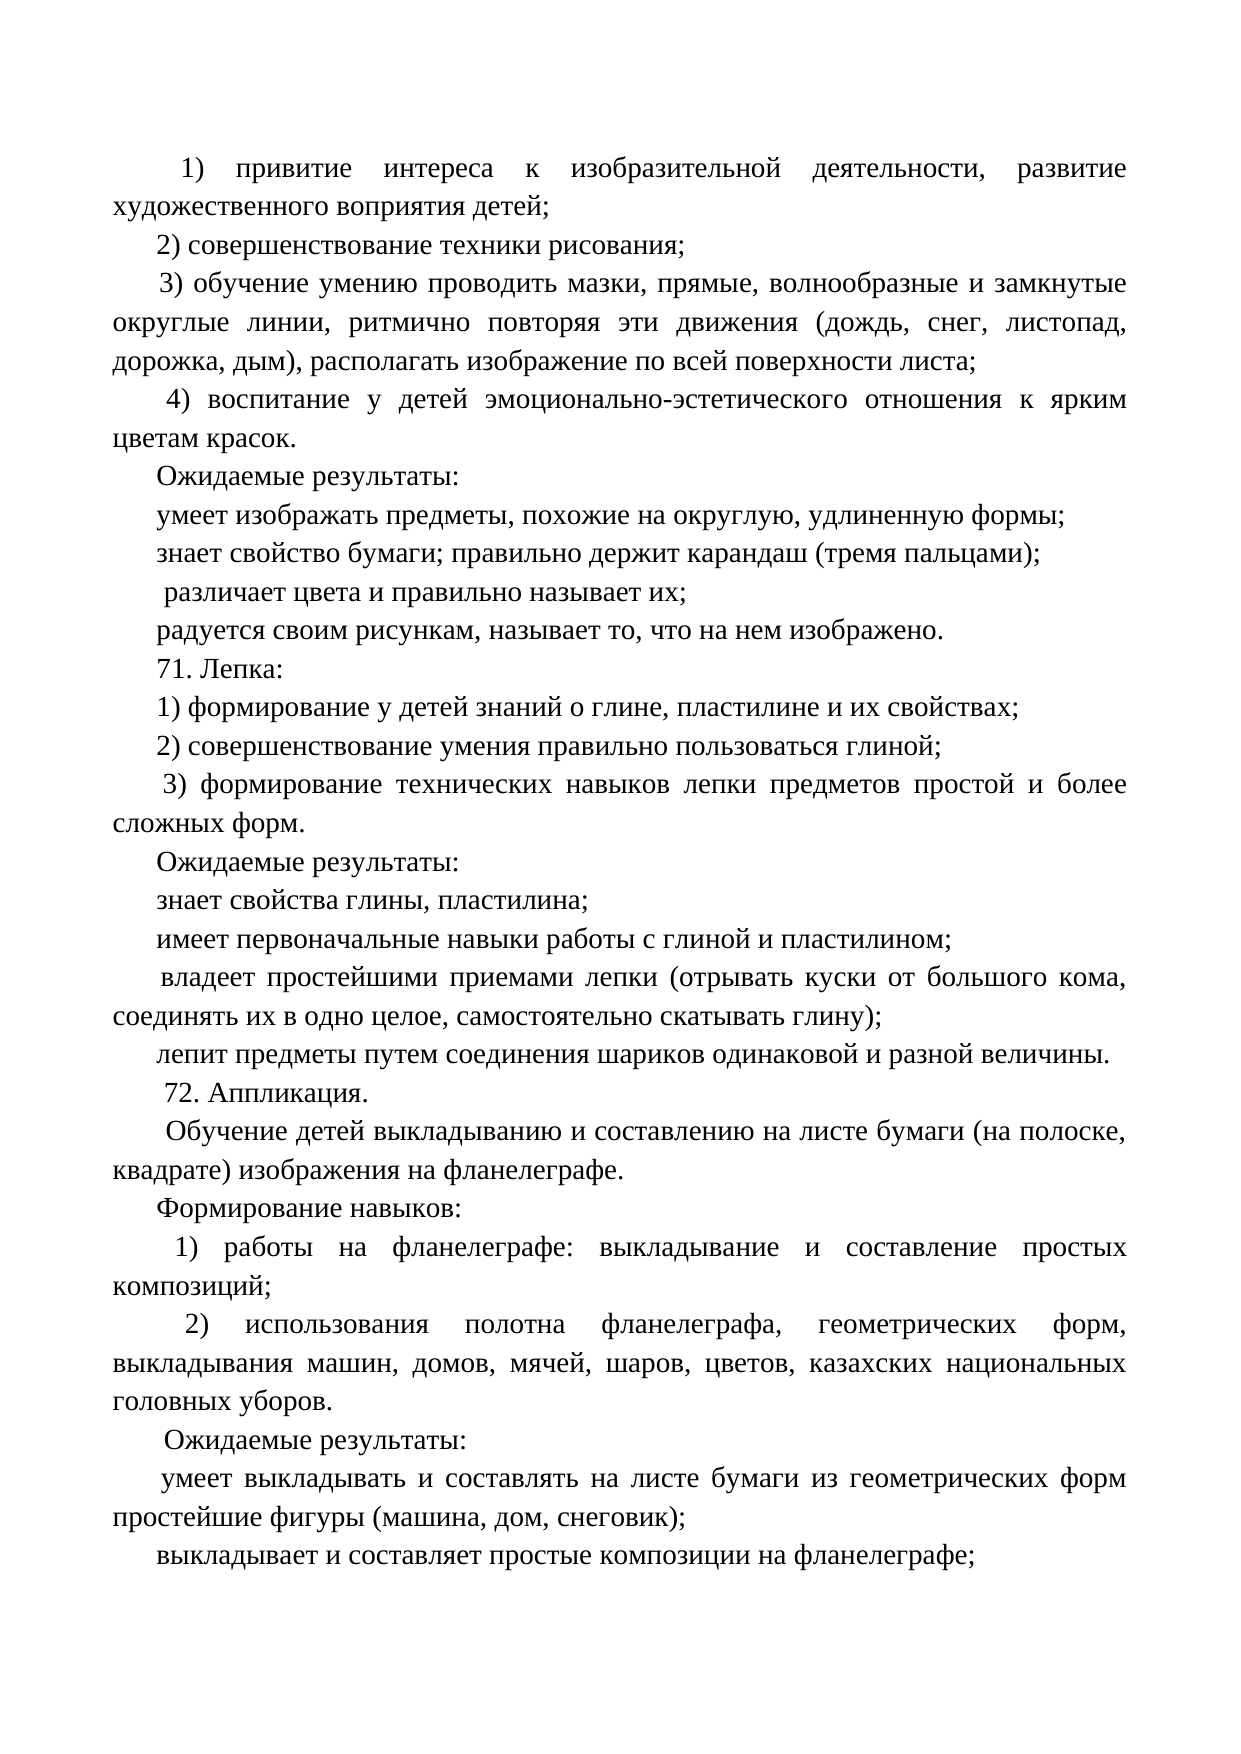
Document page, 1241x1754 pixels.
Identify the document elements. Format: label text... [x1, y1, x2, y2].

text 1) работы на фланелеграфе: выкладывание и составление простых композиций; [112, 1229, 1128, 1301]
text имеет первоначальные навыки работы с глиной и пластилином; [112, 921, 1128, 954]
text Ожидаемые результаты: [112, 844, 1128, 877]
text умеет изображать предметы, похожие на округлую, удлиненную формы; [112, 497, 1128, 530]
text различает цвета и правильно называет их; [112, 574, 1128, 607]
text лепит предметы путем соединения шариков одинаковой и разной величины. [112, 1036, 1128, 1070]
text Ожидаемые результаты: [112, 1422, 1128, 1455]
text Ожидаемые результаты: [112, 458, 1128, 492]
text 72. Аппликация. [112, 1075, 1128, 1108]
text знает свойство бумаги; правильно держит карандаш (тремя пальцами); [112, 535, 1128, 569]
text умеет выкладывать и составлять на листе бумаги из геометрических форм простейшие фигуры (машина, дом, снеговик); [112, 1460, 1128, 1532]
text 2) совершенствование техники рисования; [112, 227, 1128, 261]
text 1) формирование у детей знаний о глине, пластилине и их свойствах; [112, 689, 1128, 723]
text 3) формирование технических навыков лепки предметов простой и более сложных форм. [112, 767, 1128, 839]
text 2) совершенствование умения правильно пользоваться глиной; [112, 728, 1128, 762]
text 3) обучение умению проводить мазки, прямые, волнообразные и замкнутые округлые линии, ритмично повторяя эти движения (дождь, снег, листопад, дорожка, дым), располагать изображение по всей поверхности листа; [112, 266, 1128, 376]
text выкладывает и составляет простые композиции на фланелеграфе; [112, 1537, 1128, 1571]
text владеет простейшими приемами лепки (отрывать куски от большого кома, соединять их в одно целое, самостоятельно скатывать глину); [112, 959, 1128, 1031]
text 1) привитие интереса к изобразительной деятельности, развитие художественного воприятия детей; [112, 150, 1128, 222]
text Обучение детей выкладыванию и составлению на листе бумаги (на полоске, квадрате) изображения на фланелеграфе. [112, 1113, 1128, 1186]
text 2) использования полотна фланелеграфа, геометрических форм, выкладывания машин, домов, мячей, шаров, цветов, казахских национальных головных уборов. [112, 1306, 1128, 1417]
text 71. Лепка: [112, 651, 1128, 684]
text 4) воспитание у детей эмоционально-эстетического отношения к ярким цветам красок. [112, 381, 1128, 453]
text Формирование навыков: [112, 1191, 1128, 1224]
text радуется своим рисункам, называет то, что на нем изображено. [112, 612, 1128, 646]
text знает свойства глины, пластилина; [112, 882, 1128, 916]
